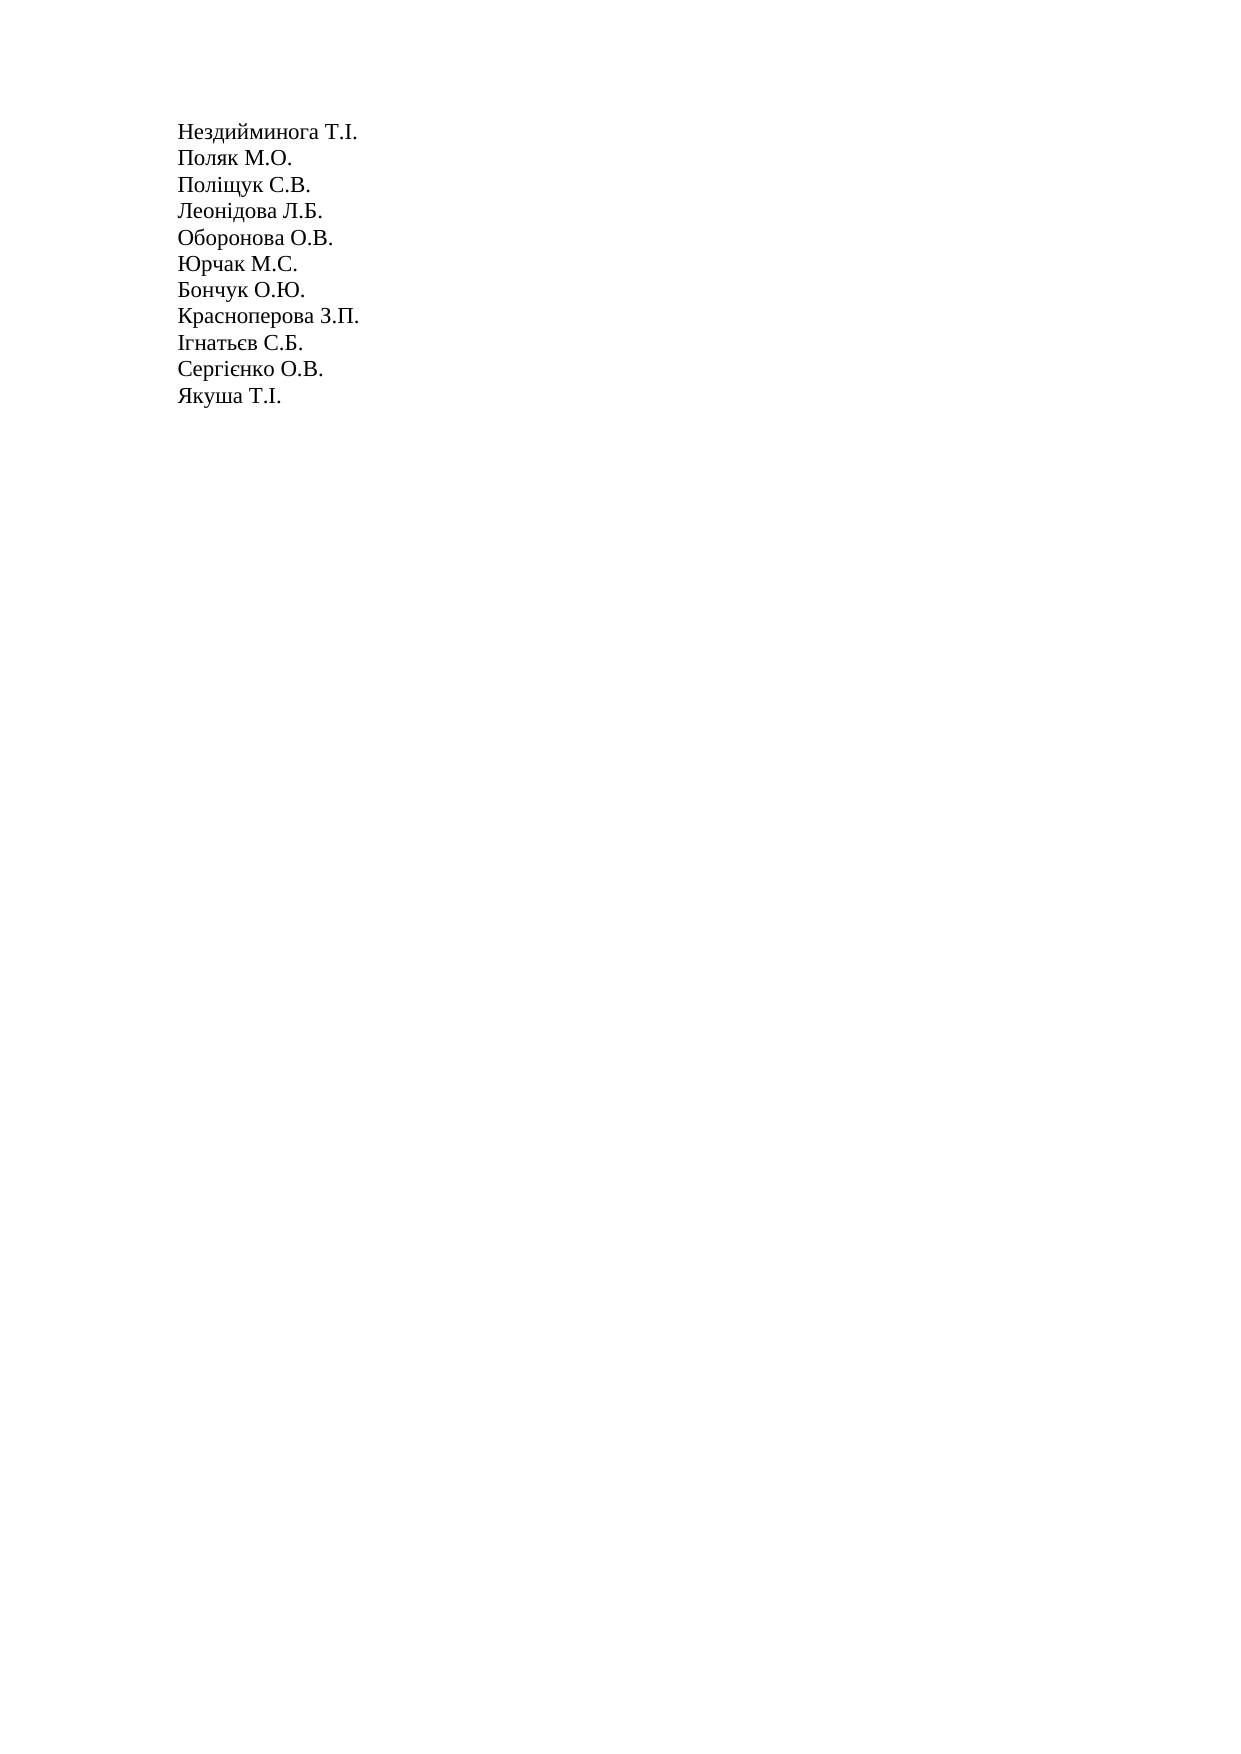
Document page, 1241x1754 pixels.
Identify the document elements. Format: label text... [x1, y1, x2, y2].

text Якуша Т.І. [177, 382, 1181, 408]
text Бончук О.Ю. [177, 276, 1181, 303]
text Леонідова Л.Б. [177, 197, 1181, 223]
text Сергієнко О.В. [177, 355, 1181, 382]
text Оборонова О.В. [177, 223, 1181, 250]
text Юрчак М.С. [177, 250, 1181, 276]
text Красноперова З.П. [177, 303, 1181, 329]
text Поліщук С.В. [177, 171, 1181, 197]
text Ігнатьєв С.Б. [177, 329, 1181, 355]
text Поляк М.О. [177, 144, 1181, 171]
text Нездийминога Т.І. [177, 118, 1181, 144]
